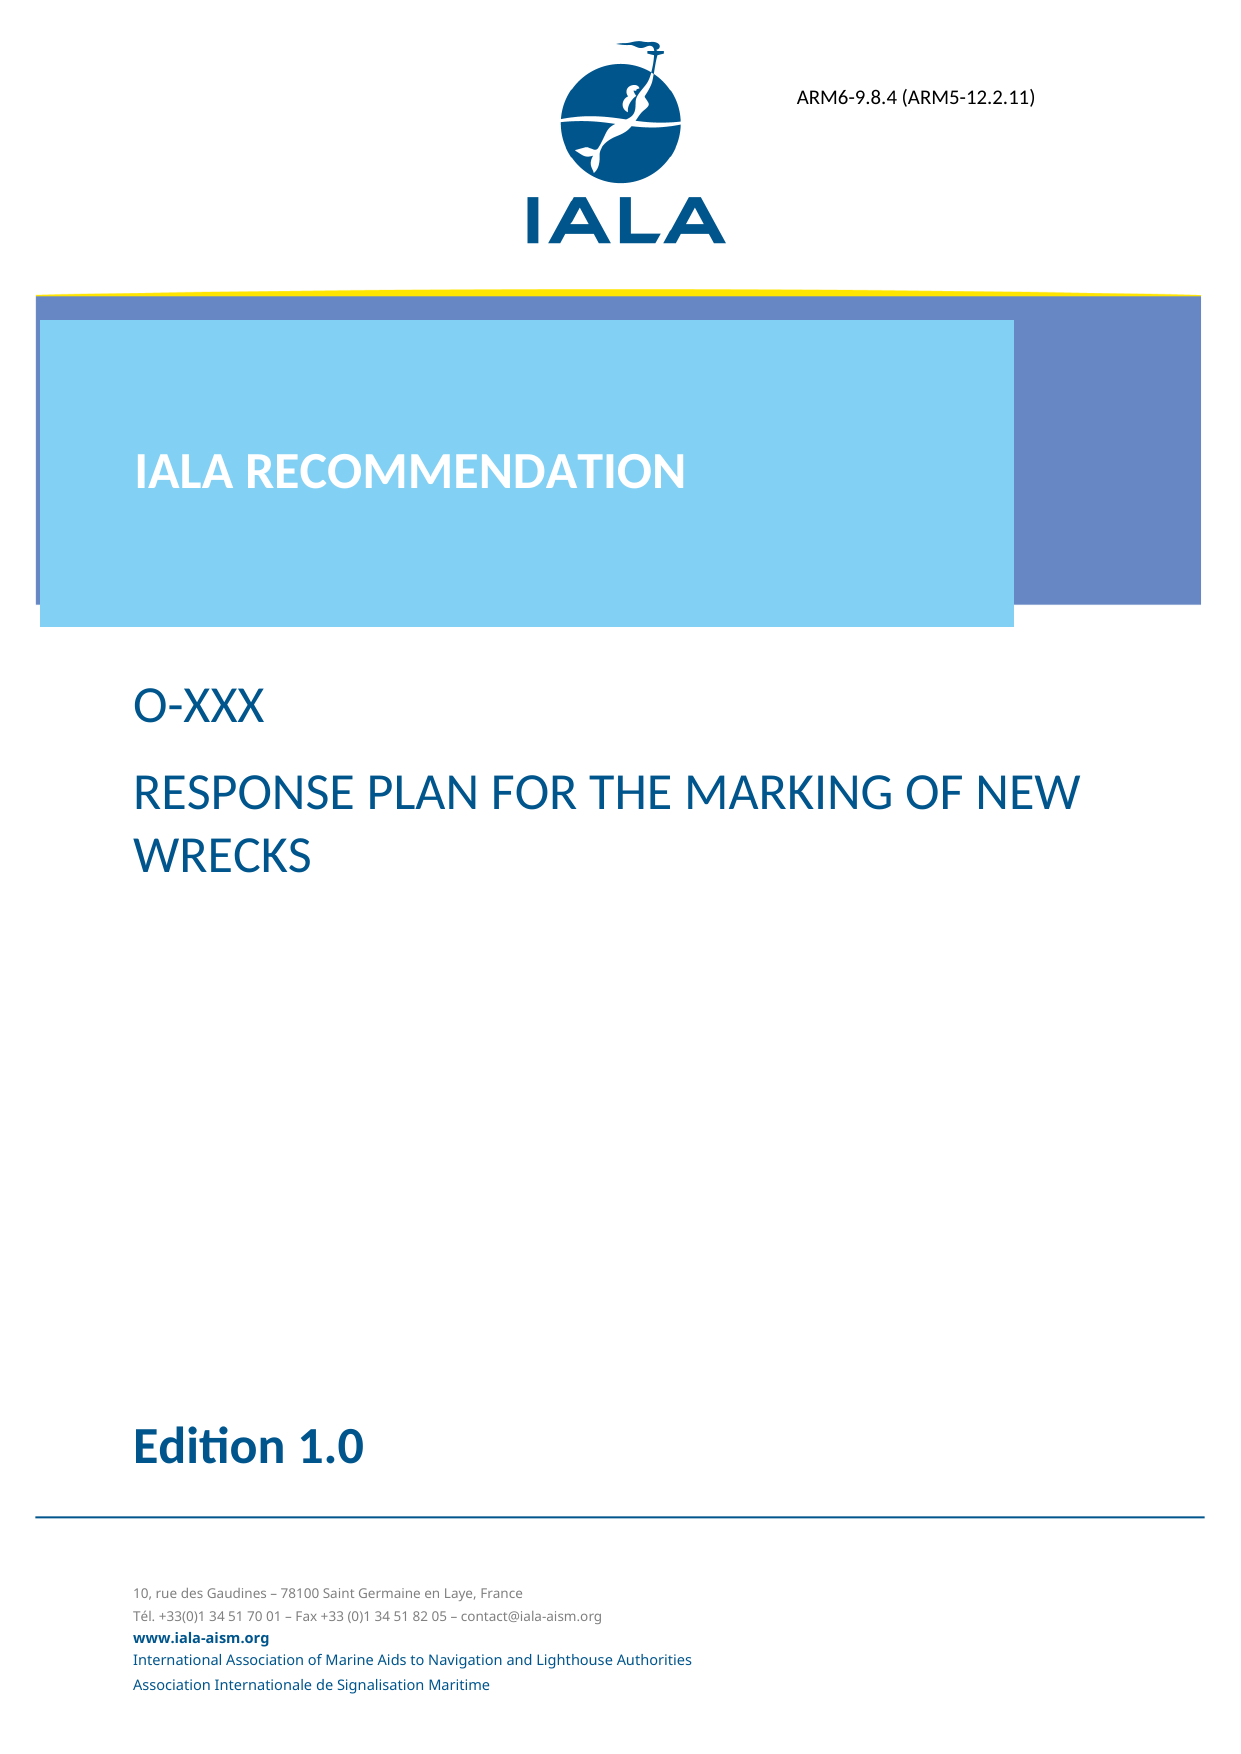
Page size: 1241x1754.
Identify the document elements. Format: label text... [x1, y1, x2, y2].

text Edition 1.0 [133, 1413, 1107, 1477]
picture [0, 29, 1240, 616]
table_header IALA Recommendation [40, 320, 1014, 627]
text O-xxx [133, 672, 1107, 736]
text Response plan for the marking of new wrecks [133, 759, 1107, 886]
